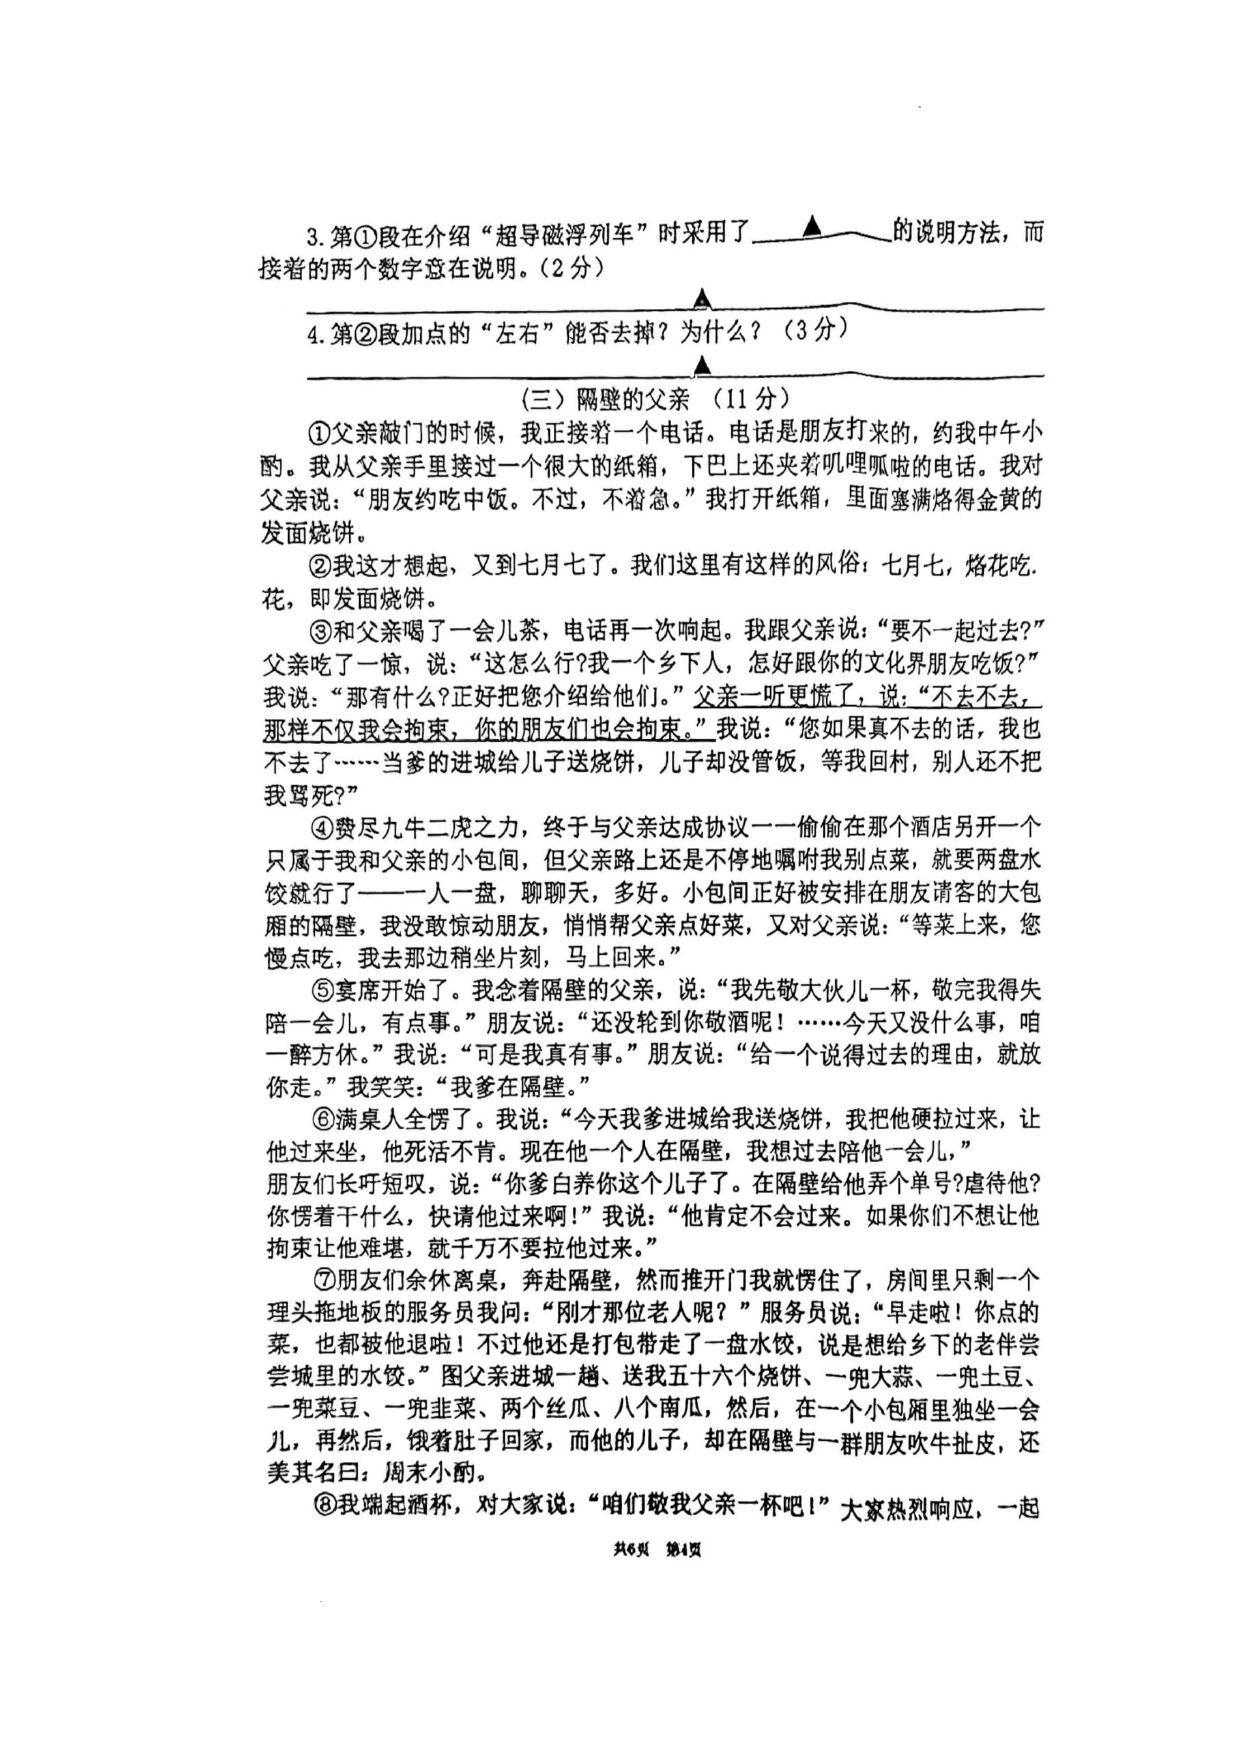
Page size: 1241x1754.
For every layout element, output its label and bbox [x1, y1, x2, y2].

picture [187, 162, 1141, 1592]
